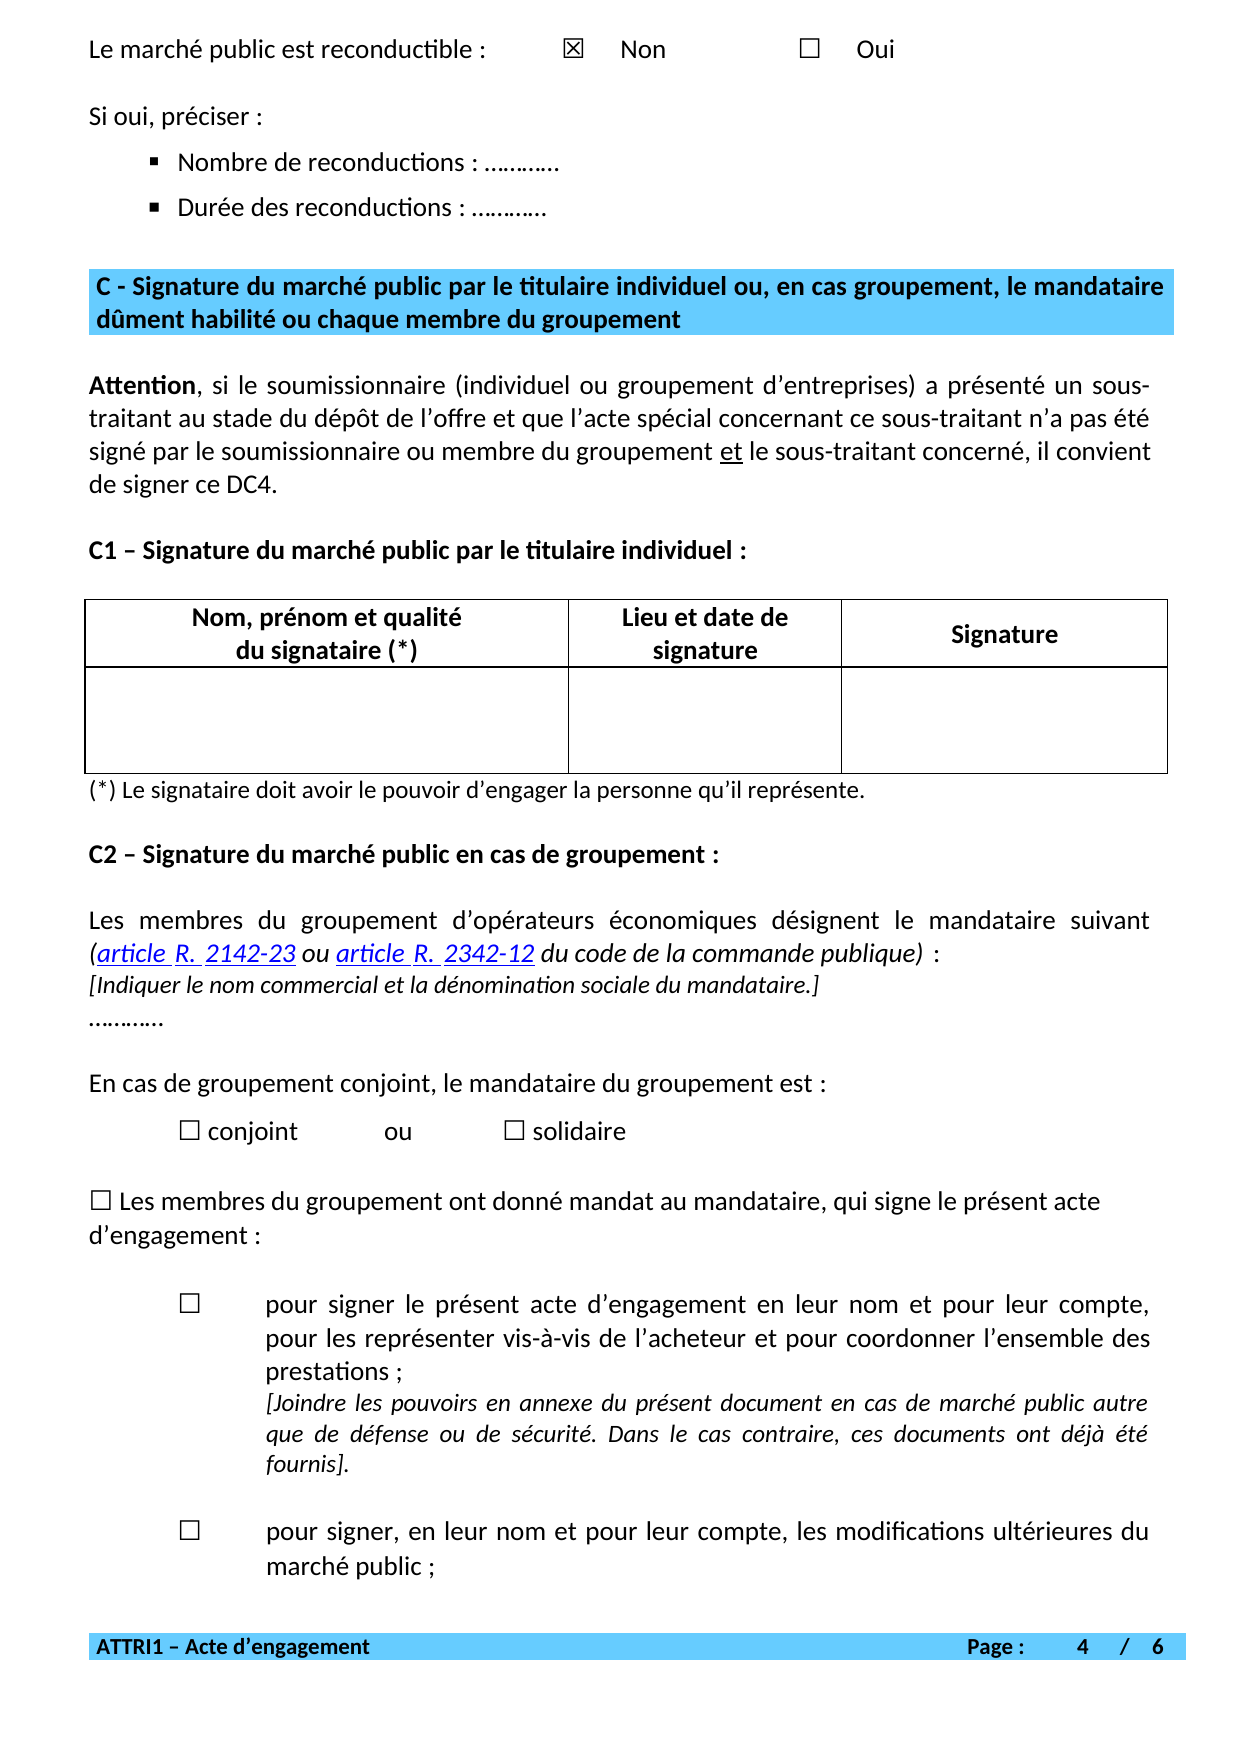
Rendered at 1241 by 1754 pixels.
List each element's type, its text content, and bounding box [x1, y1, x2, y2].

text Si oui, préciser : [89, 99, 1152, 132]
table_cell [86, 668, 568, 773]
table_cell [569, 668, 841, 773]
list Nombre de reconductions : [148, 145, 1152, 178]
table_header Nom, prénom et qualité du signataire (*) [86, 600, 568, 666]
text pour signer le présent acte d’engagement en leur nom et pour leur compte, pour les représenter vis-à-vis de l’acheteur et pour coordonner l’ensemble des prestations ; [89, 1284, 1152, 1387]
text pour signer, en leur nom et pour leur compte, les modifications ultérieures du marché public ; [177, 1512, 1152, 1582]
table_header Signature [842, 600, 1167, 666]
text conjoint ou solidaire [89, 1111, 1152, 1148]
text En cas de groupement conjoint, le mandataire du groupement est : [89, 1066, 1152, 1099]
text [Indiquer le nom commercial et la dénomination sociale du mandataire.] [89, 969, 1152, 1000]
text Attention, si le soumissionnaire (individuel ou groupement d’entreprises) a présenté un sous-traitant au stade du dépôt de l’offre et que l’acte spécial concernant ce sous-traitant n’a pas été signé par le soumissionnaire ou membre du groupement et le sous-traitant concerné, il convient de signer ce DC4. [89, 368, 1152, 500]
list Durée des reconductions : [148, 191, 1152, 223]
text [266, 1387, 1152, 1479]
table_header C - Signature du marché public par le titulaire individuel ou, en cas groupement, le mandataire dûment habilité ou chaque membre du groupement [89, 269, 1174, 335]
text Les membres du groupement ont donné mandat au mandataire, qui signe le présent acte d’engagement : [89, 1181, 1152, 1251]
text Les membres du groupement d’opérateurs économiques désignent le mandataire suivant (article R. 2142-23 ou article R. 2342-12 du code de la commande publique) : [89, 903, 1152, 969]
text C2 – Signature du marché public en cas de groupement : [89, 837, 1152, 870]
text Le marché public est reconductible : Non Oui [89, 29, 1152, 66]
text C1 – Signature du marché public par le titulaire individuel : [89, 533, 1152, 566]
text (*) Le signataire doit avoir le pouvoir d’engager la personne qu’il représente. [89, 774, 1152, 804]
table_cell [842, 668, 1167, 773]
table_header Lieu et date de signature [569, 600, 841, 666]
